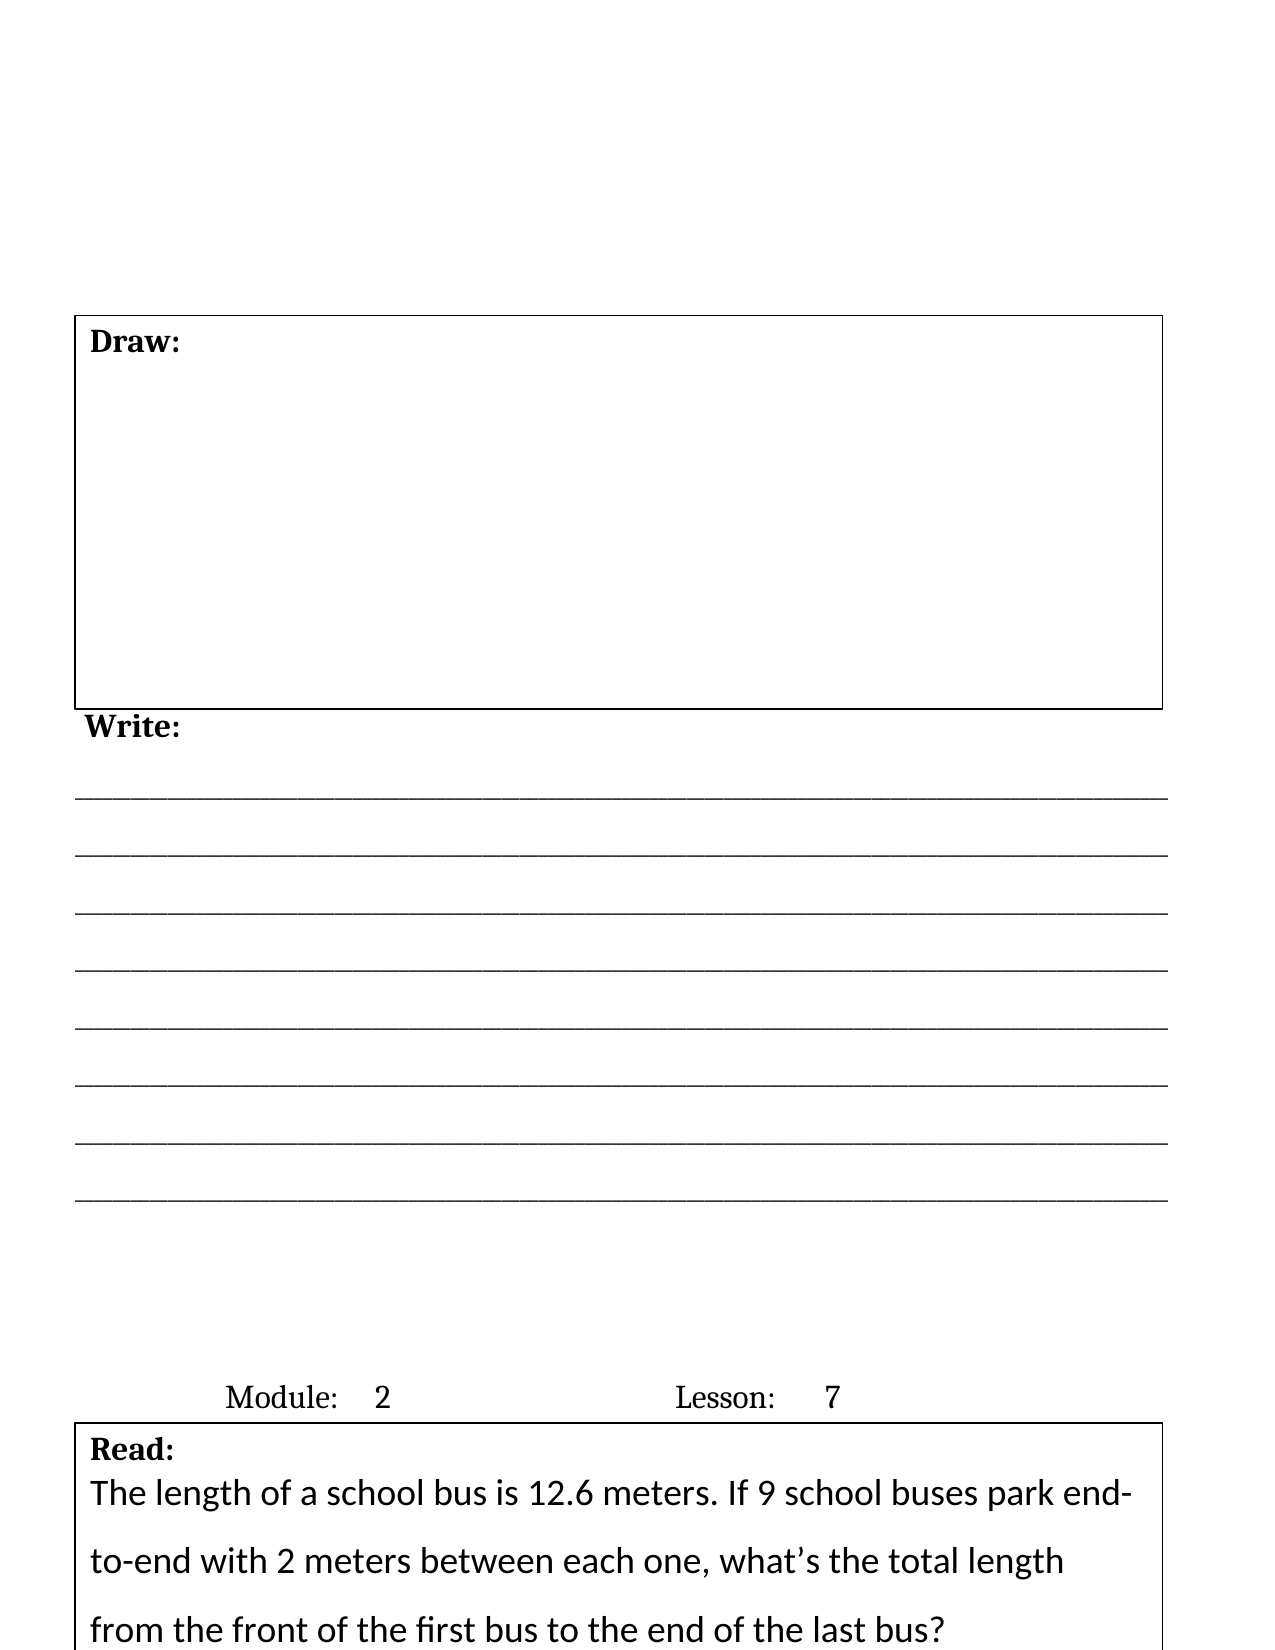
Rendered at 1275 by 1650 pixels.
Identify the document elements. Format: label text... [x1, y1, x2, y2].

text Write: [84, 707, 1200, 746]
text ______________________________________________________________________________________________________________________ [75, 889, 1200, 918]
text ______________________________________________________________________________________________________________________ [75, 1177, 1200, 1206]
text ______________________________________________________________________________________________________________________ [75, 832, 1200, 861]
text Module: 2 Lesson: 7 [75, 1378, 1200, 1417]
text ______________________________________________________________________________________________________________________ [75, 774, 1200, 803]
text ______________________________________________________________________________________________________________________ [75, 1004, 1200, 1033]
text ______________________________________________________________________________________________________________________ [75, 1119, 1200, 1148]
text ______________________________________________________________________________________________________________________ [75, 947, 1200, 976]
text ______________________________________________________________________________________________________________________ [75, 1062, 1200, 1091]
